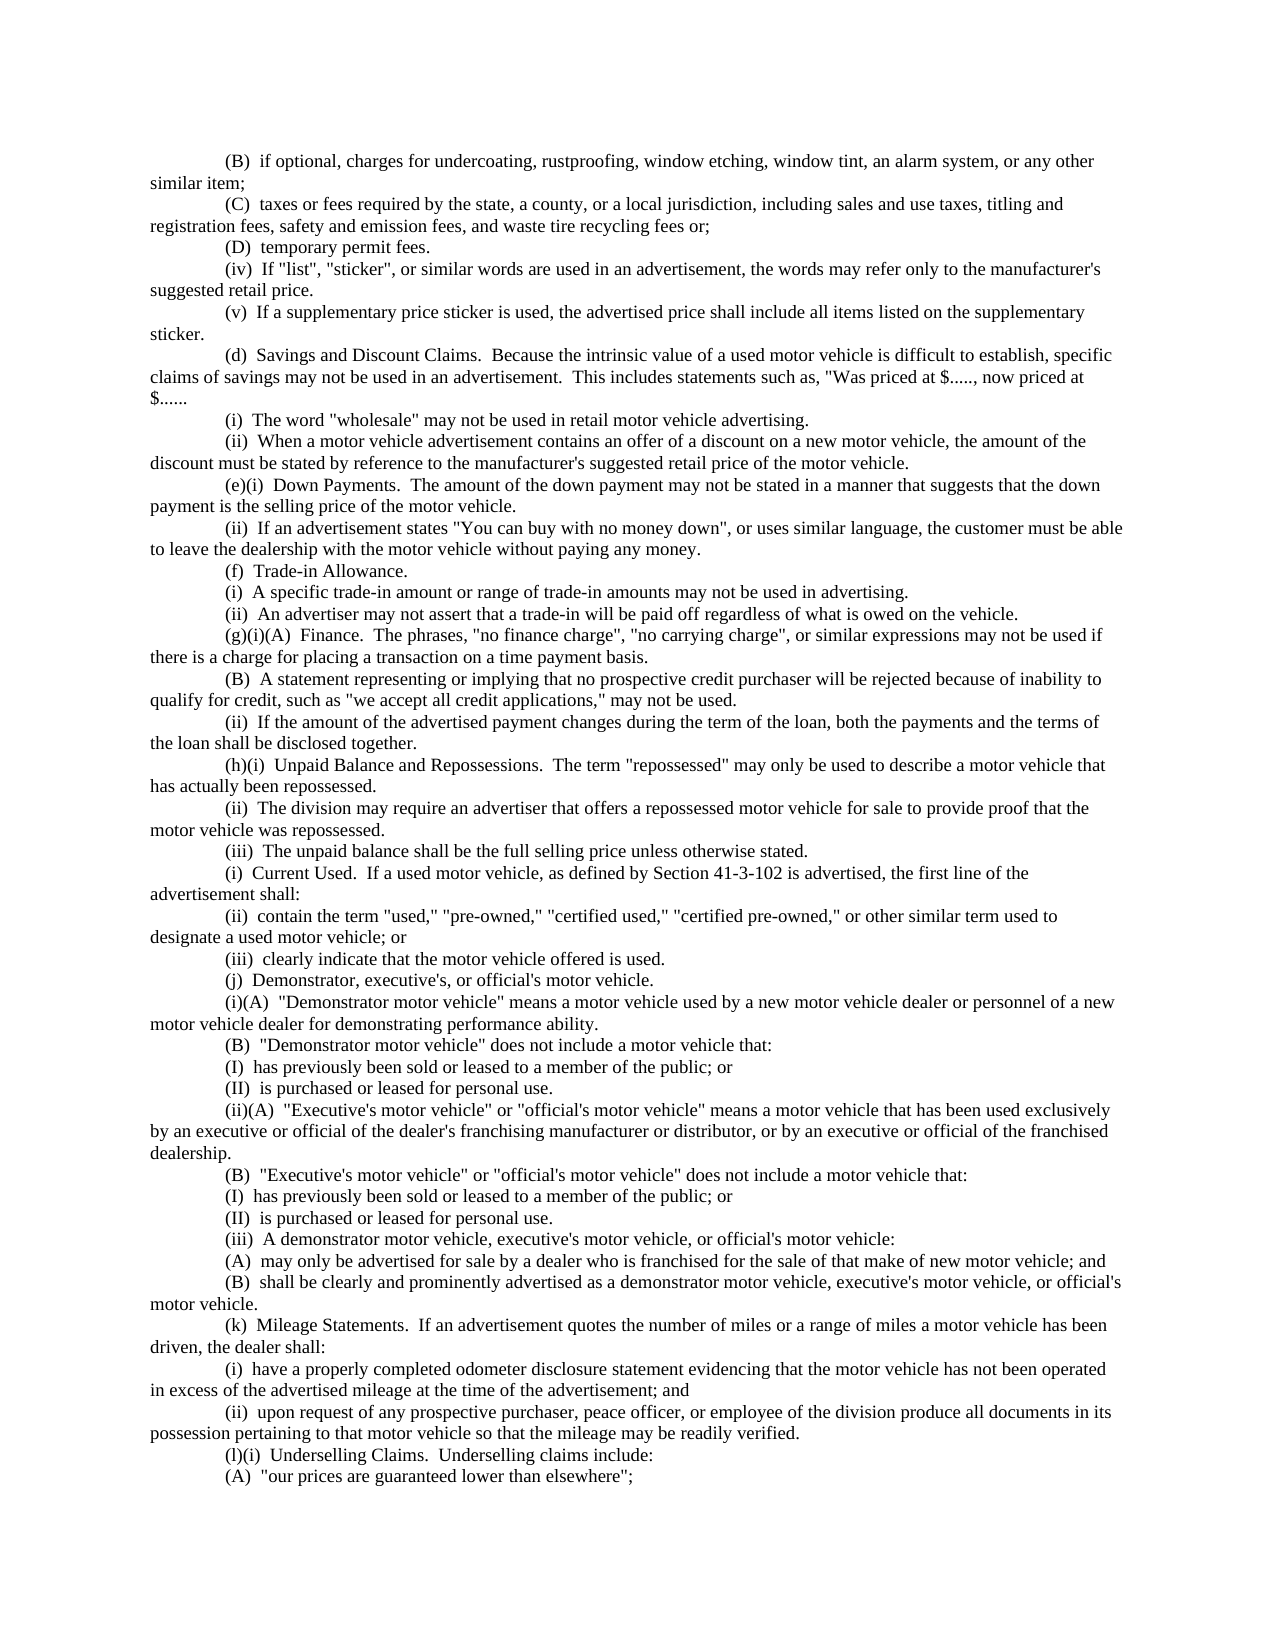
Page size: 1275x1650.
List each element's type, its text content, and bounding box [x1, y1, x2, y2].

text (B) A statement representing or implying that no prospective credit purchaser will be rejected because of inability to qualify for credit, such as "we accept all credit applications," may not be used. [150, 667, 1125, 711]
text (k) Mileage Statements. If an advertisement quotes the number of miles or a range of miles a motor vehicle has been driven, the dealer shall: [150, 1314, 1125, 1357]
text (j) Demonstrator, executive's, or official's motor vehicle. [150, 969, 1125, 991]
text (A) "our prices are guaranteed lower than elsewhere"; [150, 1465, 1125, 1487]
text (i) Current Used. If a used motor vehicle, as defined by Section 41-3-102 is advertised, the first line of the advertisement shall: [150, 862, 1125, 905]
text (II) is purchased or leased for personal use. [150, 1207, 1125, 1228]
text (i) A specific trade-in amount or range of trade-in amounts may not be used in advertising. [150, 581, 1125, 603]
text (ii) The division may require an advertiser that offers a repossessed motor vehicle for sale to provide proof that the motor vehicle was repossessed. [150, 797, 1125, 840]
text (iii) The unpaid balance shall be the full selling price unless otherwise stated. [150, 840, 1125, 862]
text (ii)(A) "Executive's motor vehicle" or "official's motor vehicle" means a motor vehicle that has been used exclusively by an executive or official of the dealer's franchising manufacturer or distributor, or by an executive or official of the franchised dealership. [150, 1099, 1125, 1163]
text (iii) A demonstrator motor vehicle, executive's motor vehicle, or official's motor vehicle: [150, 1228, 1125, 1250]
text (iii) clearly indicate that the motor vehicle offered is used. [150, 948, 1125, 969]
text (B) if optional, charges for undercoating, rustproofing, window etching, window tint, an alarm system, or any other similar item; [150, 150, 1125, 193]
text (h)(i) Unpaid Balance and Repossessions. The term "repossessed" may only be used to describe a motor vehicle that has actually been repossessed. [150, 754, 1125, 797]
text (f) Trade-in Allowance. [150, 560, 1125, 581]
text (i) The word "wholesale" may not be used in retail motor vehicle advertising. [150, 409, 1125, 430]
text (I) has previously been sold or leased to a member of the public; or [150, 1185, 1125, 1207]
text (l)(i) Underselling Claims. Underselling claims include: [150, 1444, 1125, 1465]
text (d) Savings and Discount Claims. Because the intrinsic value of a used motor vehicle is difficult to establish, specific claims of savings may not be used in an advertisement. This includes statements such as, "Was priced at $....., now priced at $...... [150, 344, 1125, 409]
text (v) If a supplementary price sticker is used, the advertised price shall include all items listed on the supplementary sticker. [150, 301, 1125, 344]
text (I) has previously been sold or leased to a member of the public; or [150, 1056, 1125, 1077]
text (iv) If "list", "sticker", or similar words are used in an advertisement, the words may refer only to the manufacturer's suggested retail price. [150, 258, 1125, 301]
text (ii) If an advertisement states "You can buy with no money down", or uses similar language, the customer must be able to leave the dealership with the motor vehicle without paying any money. [150, 517, 1125, 560]
text (B) "Demonstrator motor vehicle" does not include a motor vehicle that: [150, 1034, 1125, 1056]
text (i) have a properly completed odometer disclosure statement evidencing that the motor vehicle has not been operated in excess of the advertised mileage at the time of the advertisement; and [150, 1357, 1125, 1401]
text (D) temporary permit fees. [150, 236, 1125, 258]
text (A) may only be advertised for sale by a dealer who is franchised for the sale of that make of new motor vehicle; and [150, 1250, 1125, 1271]
text (ii) An advertiser may not assert that a trade-in will be paid off regardless of what is owed on the vehicle. [150, 603, 1125, 624]
text (ii) When a motor vehicle advertisement contains an offer of a discount on a new motor vehicle, the amount of the discount must be stated by reference to the manufacturer's suggested retail price of the motor vehicle. [150, 430, 1125, 473]
text (B) "Executive's motor vehicle" or "official's motor vehicle" does not include a motor vehicle that: [150, 1163, 1125, 1185]
text (C) taxes or fees required by the state, a county, or a local jurisdiction, including sales and use taxes, titling and registration fees, safety and emission fees, and waste tire recycling fees or; [150, 193, 1125, 236]
text (ii) contain the term "used," "pre-owned," "certified used," "certified pre-owned," or other similar term used to designate a used motor vehicle; or [150, 905, 1125, 948]
text (i)(A) "Demonstrator motor vehicle" means a motor vehicle used by a new motor vehicle dealer or personnel of a new motor vehicle dealer for demonstrating performance ability. [150, 991, 1125, 1034]
text (ii) If the amount of the advertised payment changes during the term of the loan, both the payments and the terms of the loan shall be disclosed together. [150, 711, 1125, 754]
text (g)(i)(A) Finance. The phrases, "no finance charge", "no carrying charge", or similar expressions may not be used if there is a charge for placing a transaction on a time payment basis. [150, 624, 1125, 667]
text (B) shall be clearly and prominently advertised as a demonstrator motor vehicle, executive's motor vehicle, or official's motor vehicle. [150, 1271, 1125, 1314]
text (ii) upon request of any prospective purchaser, peace officer, or employee of the division produce all documents in its possession pertaining to that motor vehicle so that the mileage may be readily verified. [150, 1401, 1125, 1444]
text (e)(i) Down Payments. The amount of the down payment may not be stated in a manner that suggests that the down payment is the selling price of the motor vehicle. [150, 473, 1125, 517]
text (II) is purchased or leased for personal use. [150, 1077, 1125, 1099]
